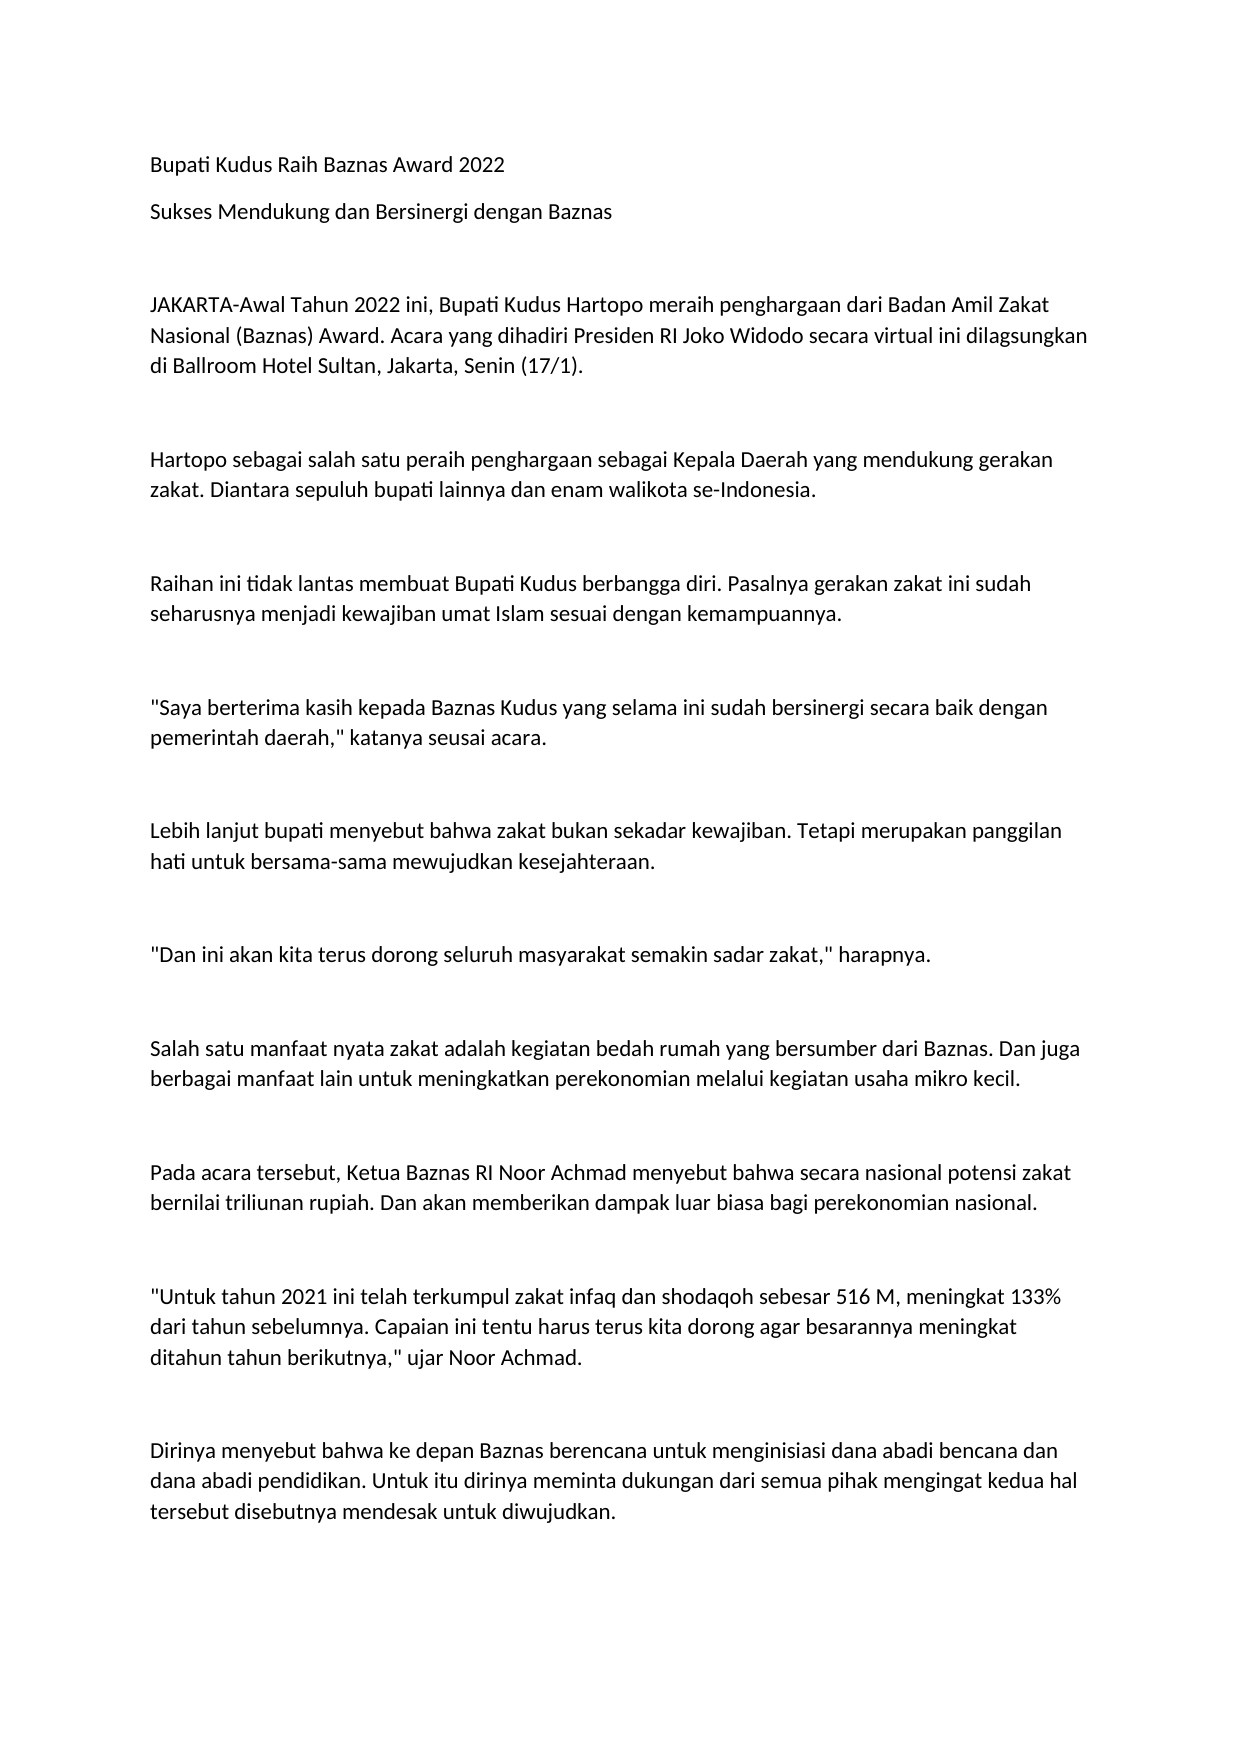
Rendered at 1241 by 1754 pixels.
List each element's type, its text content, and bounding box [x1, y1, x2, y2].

text "Dan ini akan kita terus dorong seluruh masyarakat semakin sadar zakat," harapnya. [150, 941, 1090, 969]
text Raihan ini tidak lantas membuat Bupati Kudus berbangga diri. Pasalnya gerakan zakat ini sudah seharusnya menjadi kewajiban umat Islam sesuai dengan kemampuannya. [150, 569, 1090, 627]
text Pada acara tersebut, Ketua Baznas RI Noor Achmad menyebut bahwa secara nasional potensi zakat bernilai triliunan rupiah. Dan akan memberikan dampak luar biasa bagi perekonomian nasional. [150, 1158, 1090, 1217]
text Bupati Kudus Raih Baznas Award 2022 [150, 150, 1090, 178]
text "Saya berterima kasih kepada Baznas Kudus yang selama ini sudah bersinergi secara baik dengan pemerintah daerah," katanya seusai acara. [150, 693, 1090, 751]
text JAKARTA-Awal Tahun 2022 ini, Bupati Kudus Hartopo meraih penghargaan dari Badan Amil Zakat Nasional (Baznas) Award. Acara yang dihadiri Presiden RI Joko Widodo secara virtual ini dilagsungkan di Ballroom Hotel Sultan, Jakarta, Senin (17/1). [150, 291, 1090, 379]
text Sukses Mendukung dan Bersinergi dengan Baznas [150, 197, 1090, 225]
text Dirinya menyebut bahwa ke depan Baznas berencana untuk menginisiasi dana abadi bencana dan dana abadi pendidikan. Untuk itu dirinya meminta dukungan dari semua pihak mengingat kedua hal tersebut disebutnya mendesak untuk diwujudkan. [150, 1436, 1090, 1525]
text Lebih lanjut bupati menyebut bahwa zakat bukan sekadar kewajiban. Tetapi merupakan panggilan hati untuk bersama-sama mewujudkan kesejahteraan. [150, 817, 1090, 875]
text "Untuk tahun 2021 ini telah terkumpul zakat infaq dan shodaqoh sebesar 516 M, meningkat 133% dari tahun sebelumnya. Capaian ini tentu harus terus kita dorong agar besarannya meningkat ditahun tahun berikutnya," ujar Noor Achmad. [150, 1282, 1090, 1371]
text Hartopo sebagai salah satu peraih penghargaan sebagai Kepala Daerah yang mendukung gerakan zakat. Diantara sepuluh bupati lainnya dan enam walikota se-Indonesia. [150, 445, 1090, 503]
text Salah satu manfaat nyata zakat adalah kegiatan bedah rumah yang bersumber dari Baznas. Dan juga berbagai manfaat lain untuk meningkatkan perekonomian melalui kegiatan usaha mikro kecil. [150, 1034, 1090, 1093]
